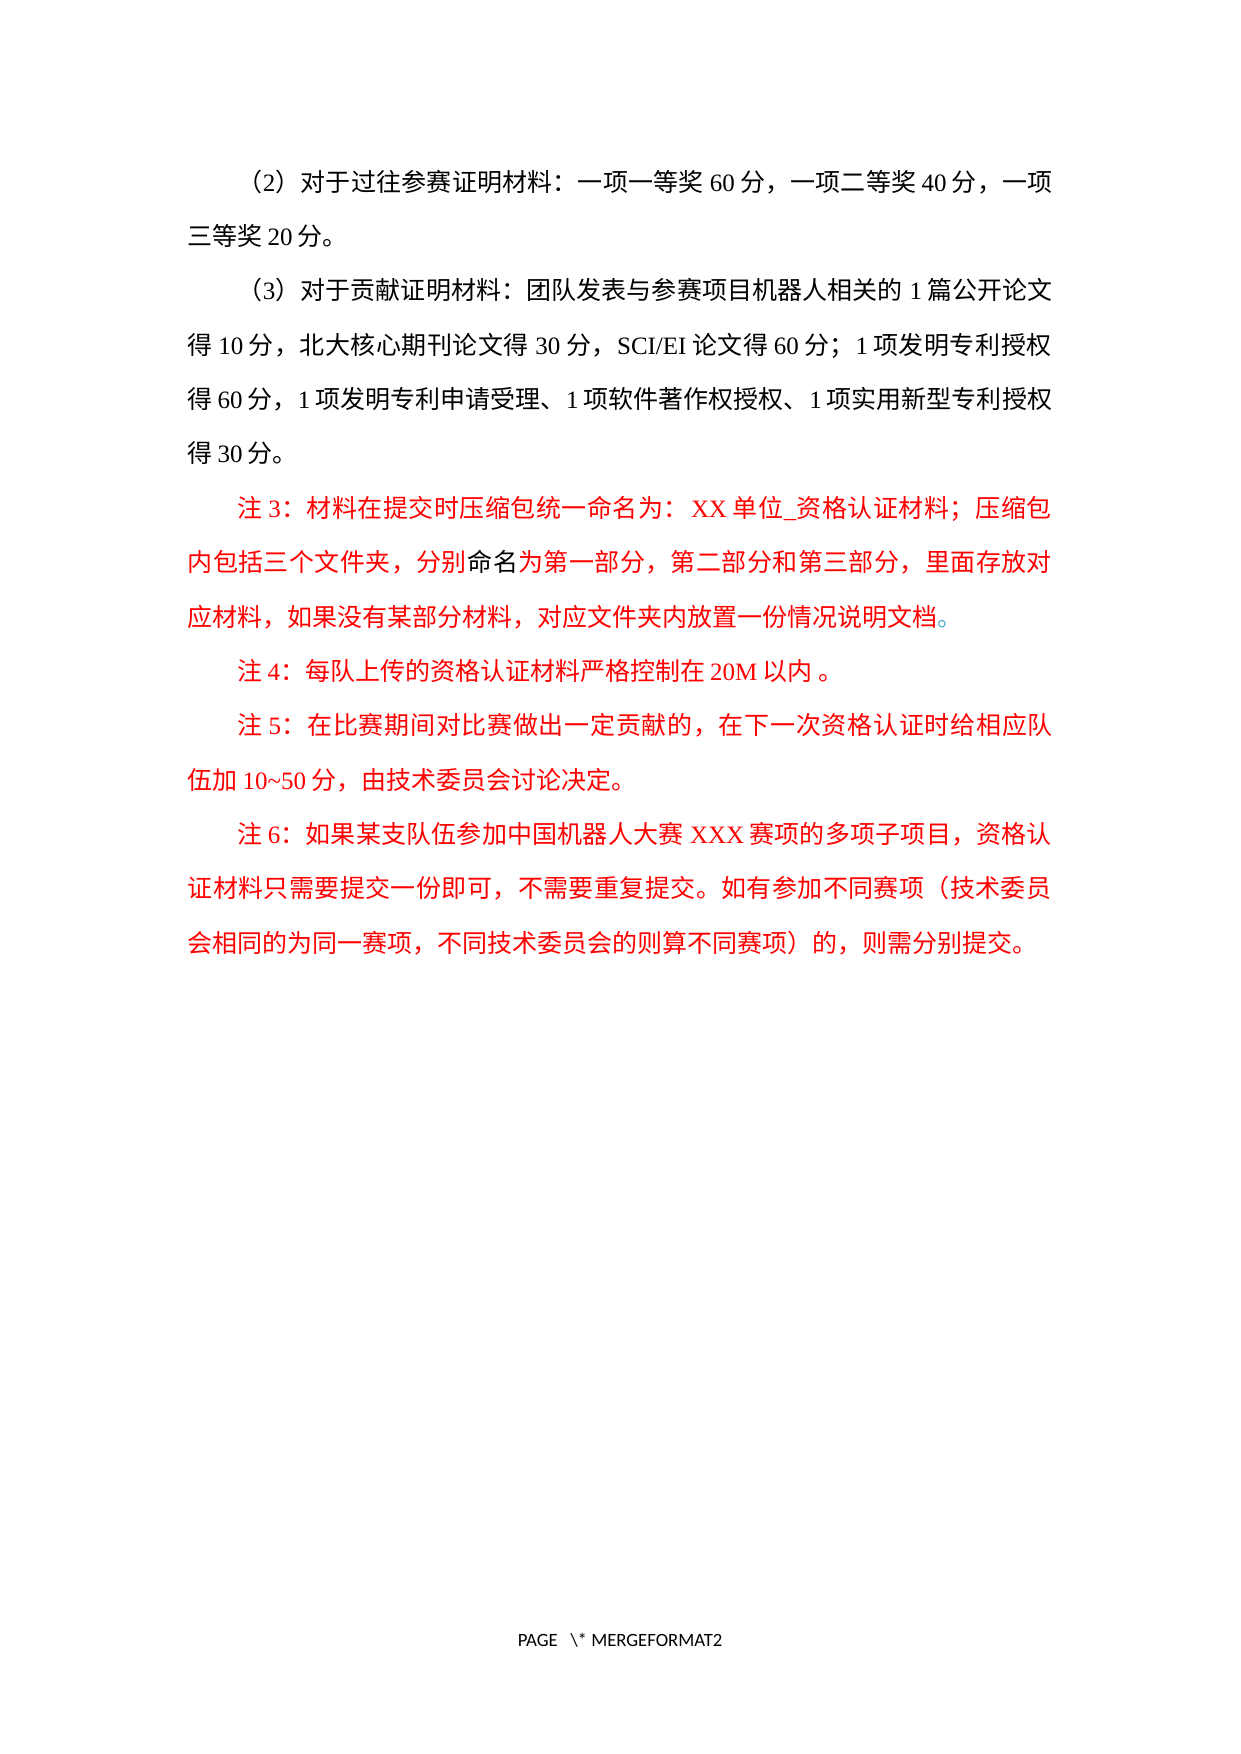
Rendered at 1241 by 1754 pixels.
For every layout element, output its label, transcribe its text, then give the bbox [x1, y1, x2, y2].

text 注6：如果某支队伍参加中国机器人大赛XXX赛项的多项子项目，资格认证材料只需要提交一份即可，不需要重复提交。如有参加不同赛项（技术委员会相同的为同一赛项，不同技术委员会的则算不同赛项）的，则需分别提交。 [187, 814, 1053, 959]
text 注5：在比赛期间对比赛做出一定贡献的，在下一次资格认证时给相应队伍加10~50分，由技术委员会讨论决定。 [187, 706, 1053, 796]
text （2）对于过往参赛证明材料：一项一等奖60分，一项二等奖40分，一项三等奖20分。 [187, 162, 1053, 253]
text 注3：材料在提交时压缩包统一命名为：XX单位_资格认证材料；压缩包内包括三个文件夹，分别命名为第一部分，第二部分和第三部分，里面存放对应材料，如果没有某部分材料，对应文件夹内放置一份情况说明文档。 [187, 488, 1053, 633]
text 注4：每队上传的资格认证材料严格控制在20M以内 。 [187, 651, 1053, 688]
text （3）对于贡献证明材料：团队发表与参赛项目机器人相关的1篇公开论文得10分，北大核心期刊论文得30分，SCI/EI论文得60分；1项发明专利授权得60分，1项发明专利申请受理、1项软件著作权授权、1项实用新型专利授权得30分。 [187, 271, 1053, 470]
